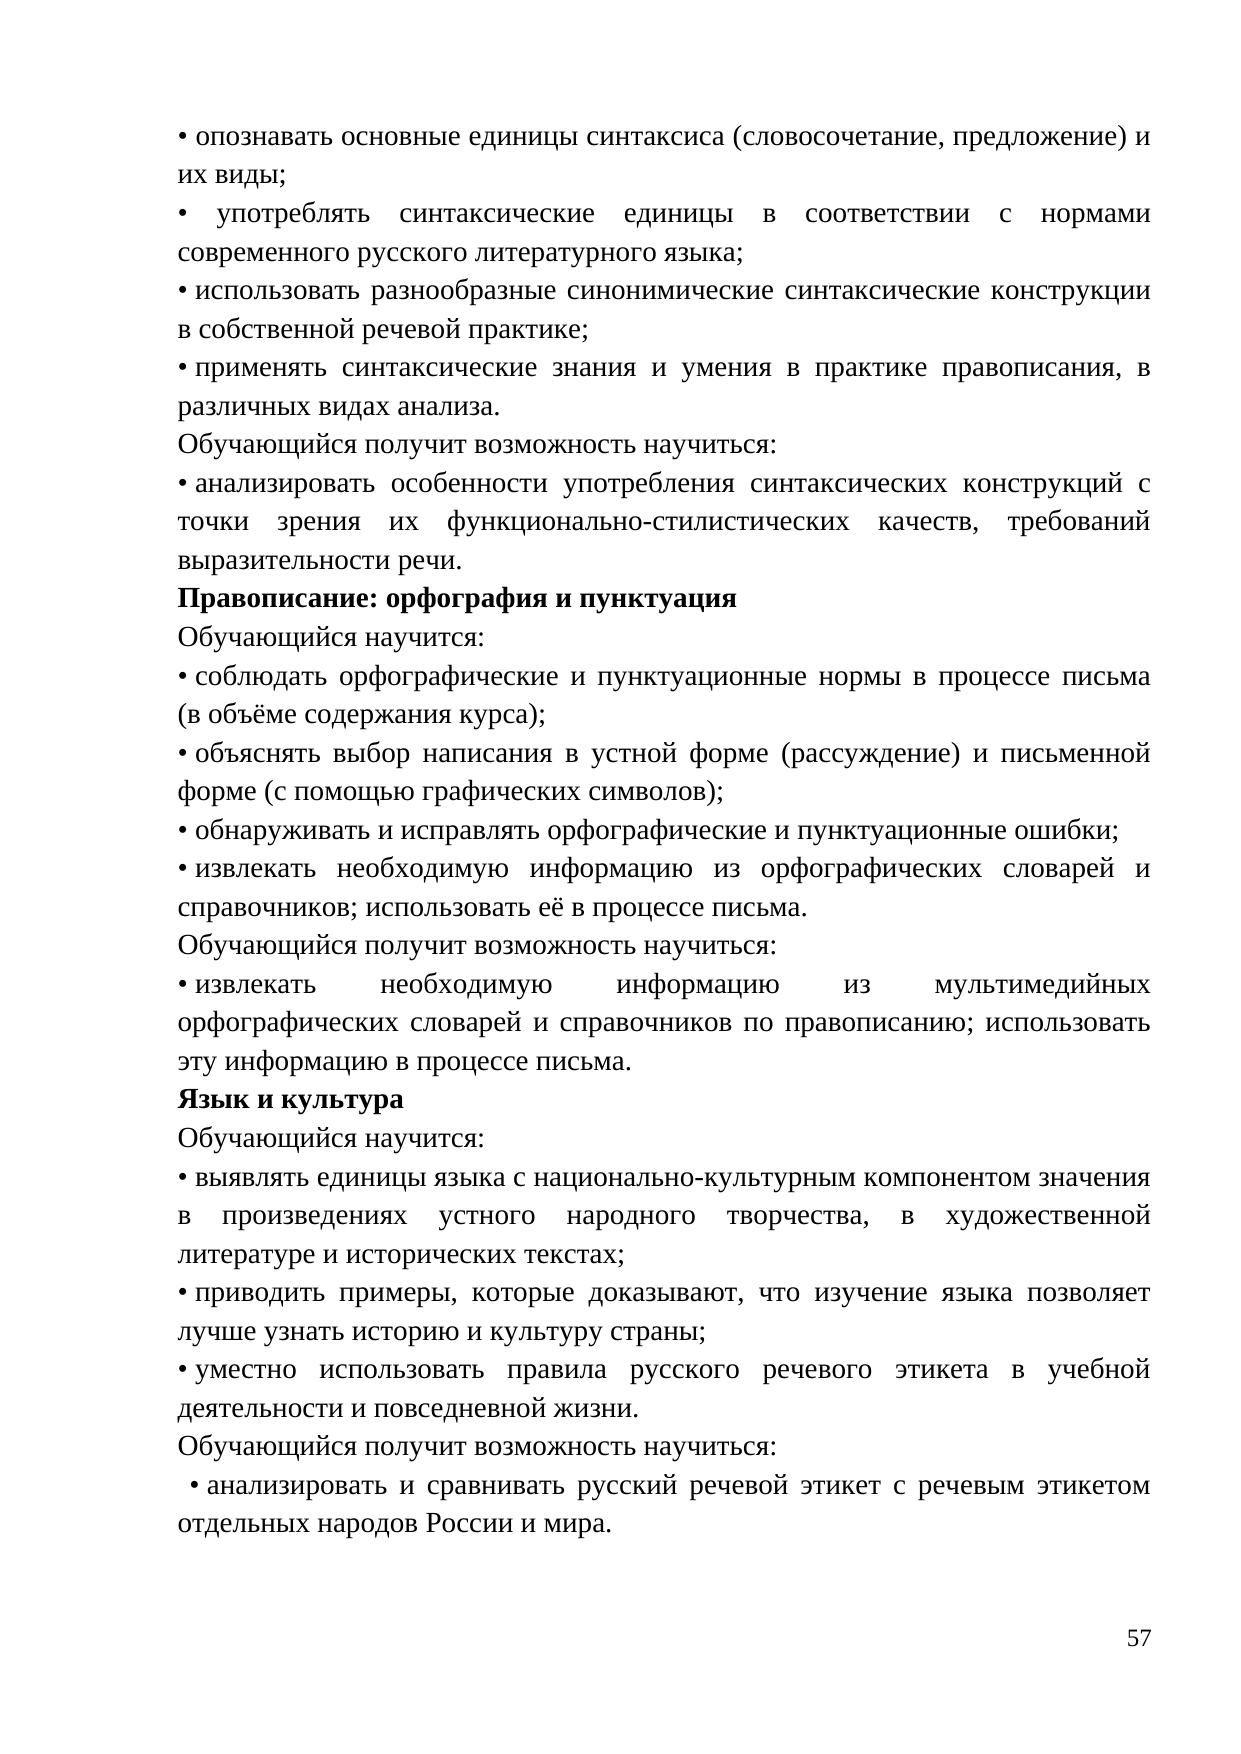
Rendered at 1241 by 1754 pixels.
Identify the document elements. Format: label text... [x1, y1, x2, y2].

text • обнаруживать и исправлять орфографические и пунктуационные ошибки; [177, 812, 1152, 845]
text • использовать разнообразные синонимические синтаксические конструкции в собственной речевой практике; [177, 272, 1152, 344]
text Обучающийся получит возможность научиться: [177, 927, 1152, 961]
text • употреблять синтаксические единицы в соответствии с нормами современного русского литературного языка; [177, 195, 1152, 267]
text Обучающийся научится: [177, 619, 1152, 653]
text Обучающийся научится: [177, 1120, 1152, 1154]
text Обучающийся получит возможность научиться: [177, 1428, 1152, 1462]
text • применять синтаксические знания и умения в практике правописания, в различных видах анализа. [177, 349, 1152, 421]
text • уместно использовать правила русского речевого этикета в учебной деятельности и повседневной жизни. [177, 1351, 1152, 1423]
text • анализировать и сравнивать русский речевой этикет с речевым этикетом отдельных народов России и мира. [177, 1467, 1152, 1539]
text • извлекать необходимую информацию из мультимедийных орфографических словарей и справочников по правописанию; использовать эту информацию в процессе письма. [177, 966, 1152, 1077]
text • выявлять единицы языка с национально-культурным компонентом значения в произведениях устного народного творчества, в художественной литературе и исторических текстах; [177, 1159, 1152, 1269]
text Обучающийся получит возможность научиться: [177, 426, 1152, 460]
text • приводить примеры, которые доказывают, что изучение языка позволяет лучше узнать историю и культуру страны; [177, 1274, 1152, 1346]
text • соблюдать орфографические и пунктуационные нормы в процессе письма (в объёме содержания курса); [177, 658, 1152, 730]
text • анализировать особенности употребления синтаксических конструкций с точки зрения их функционально-стилистических качеств, требований выразительности речи. [177, 465, 1152, 576]
text • объяснять выбор написания в устной форме (рассуждение) и письменной форме (с помощью графических символов); [177, 735, 1152, 807]
text Язык и культура [177, 1082, 1152, 1115]
text • опознавать основные единицы синтаксиса (словосочетание, предложение) и их виды; [177, 118, 1152, 190]
text • извлекать необходимую информацию из орфографических словарей и справочников; использовать её в процессе письма. [177, 850, 1152, 922]
text Правописание: орфография и пунктуация [177, 581, 1152, 614]
